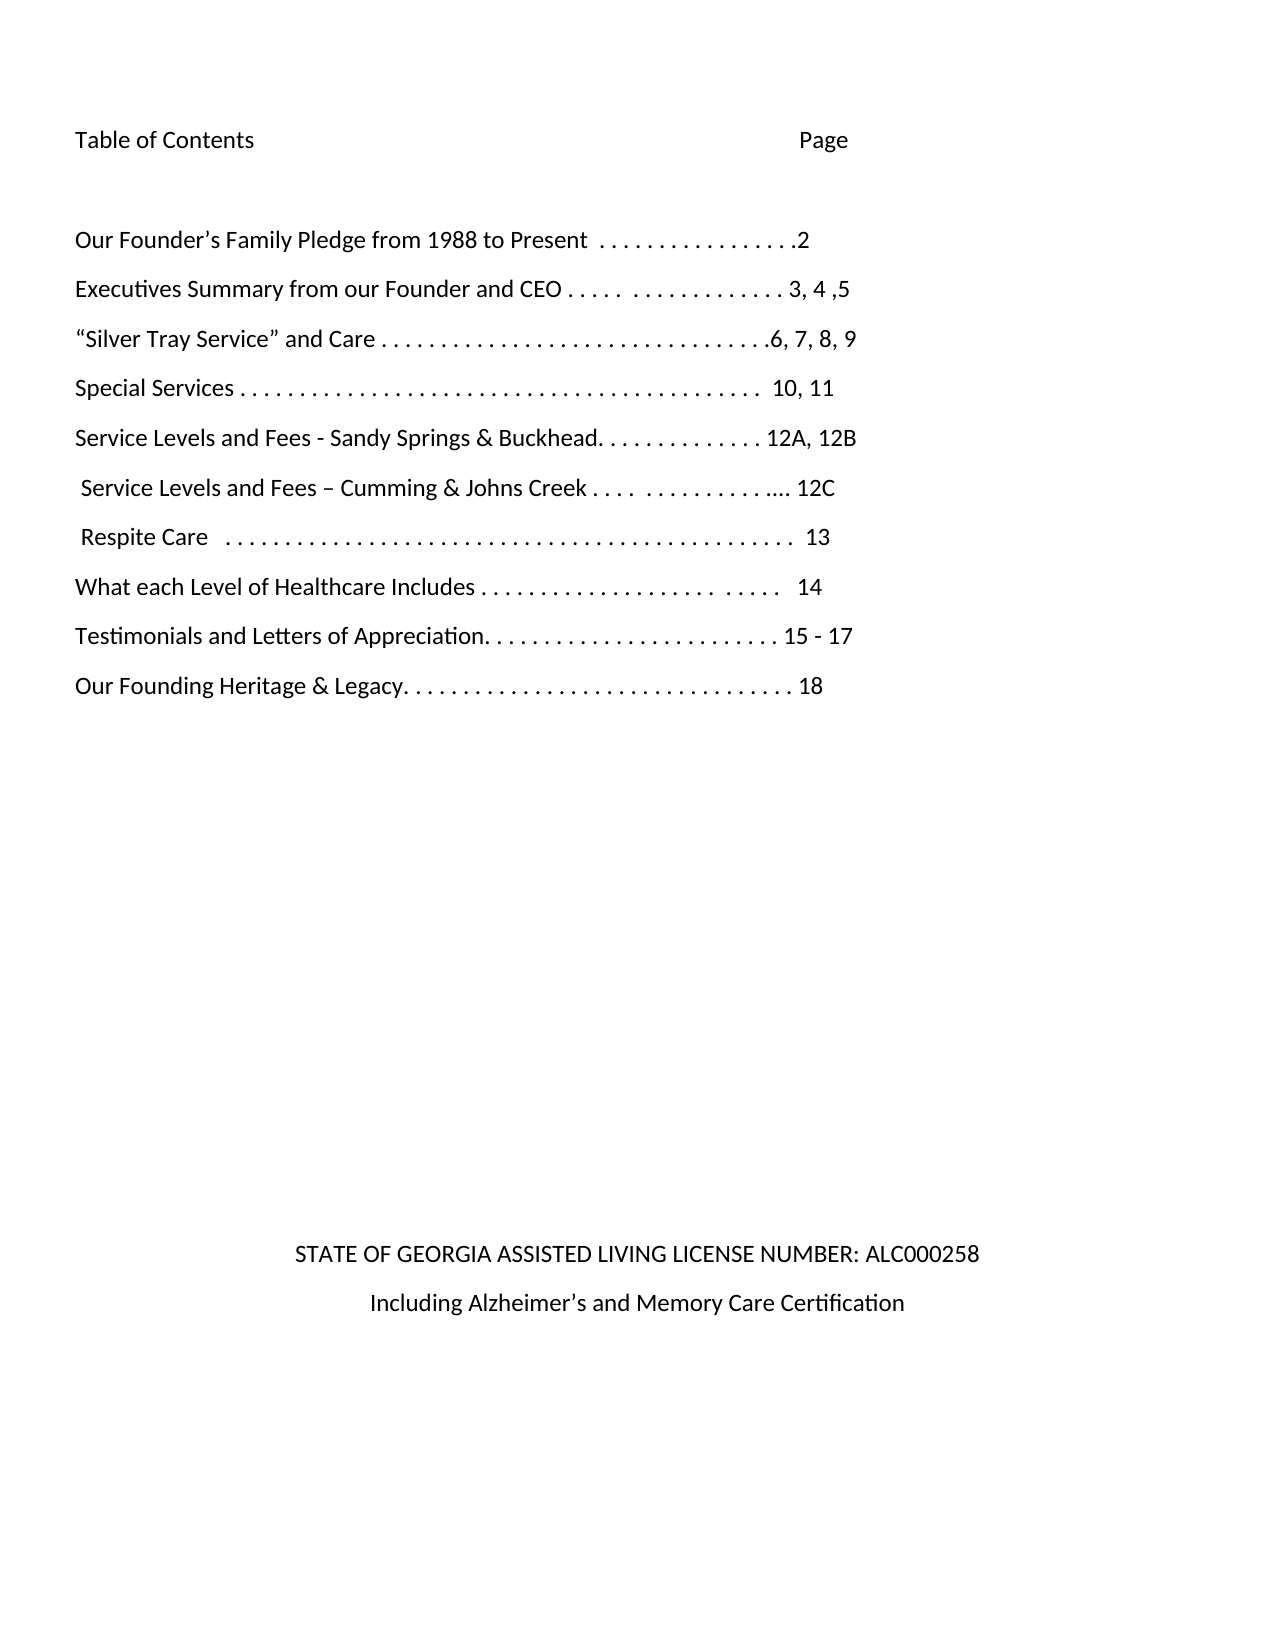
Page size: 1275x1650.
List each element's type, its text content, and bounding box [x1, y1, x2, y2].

text STATE OF GEORGIA ASSISTED LIVING LICENSE NUMBER: ALC000258 [75, 1238, 1200, 1268]
text Respite Care . . . . . . . . . . . . . . . . . . . . . . . . . . . . . . . . . . . . . . . . . . . . . . . . 13 [75, 521, 1200, 552]
text Service Levels and Fees – Cumming & Johns Creek . . . . . . . . . . . . . . .... 12C [75, 472, 1200, 502]
text Service Levels and Fees - Sandy Springs & Buckhead. . . . . . . . . . . . . . 12A, 12B [75, 422, 1200, 453]
text Our Founding Heritage & Legacy. . . . . . . . . . . . . . . . . . . . . . . . . . . . . . . . . 18 [75, 670, 1200, 701]
text Special Services . . . . . . . . . . . . . . . . . . . . . . . . . . . . . . . . . . . . . . . . . . . . 10, 11 [75, 372, 1200, 403]
text What each Level of Healthcare Includes . . . . . . . . . . . . . . . . . . . . . . . . . 14 [75, 571, 1200, 601]
text Including Alzheimer’s and Memory Care Certification [75, 1287, 1200, 1318]
text Table of Contents Page [75, 124, 1200, 155]
text Executives Summary from our Founder and CEO . . . . . . . . . . . . . . . . . . 3, 4 ,5 [75, 273, 1200, 304]
text Testimonials and Letters of Appreciation. . . . . . . . . . . . . . . . . . . . . . . . . 15 - 17 [75, 620, 1200, 651]
text Our Founder’s Family Pledge from 1988 to Present . . . . . . . . . . . . . . . . .2 [75, 224, 1200, 254]
text “Silver Tray Service” and Care . . . . . . . . . . . . . . . . . . . . . . . . . . . . . . . . .6, 7, 8, 9 [75, 323, 1200, 353]
